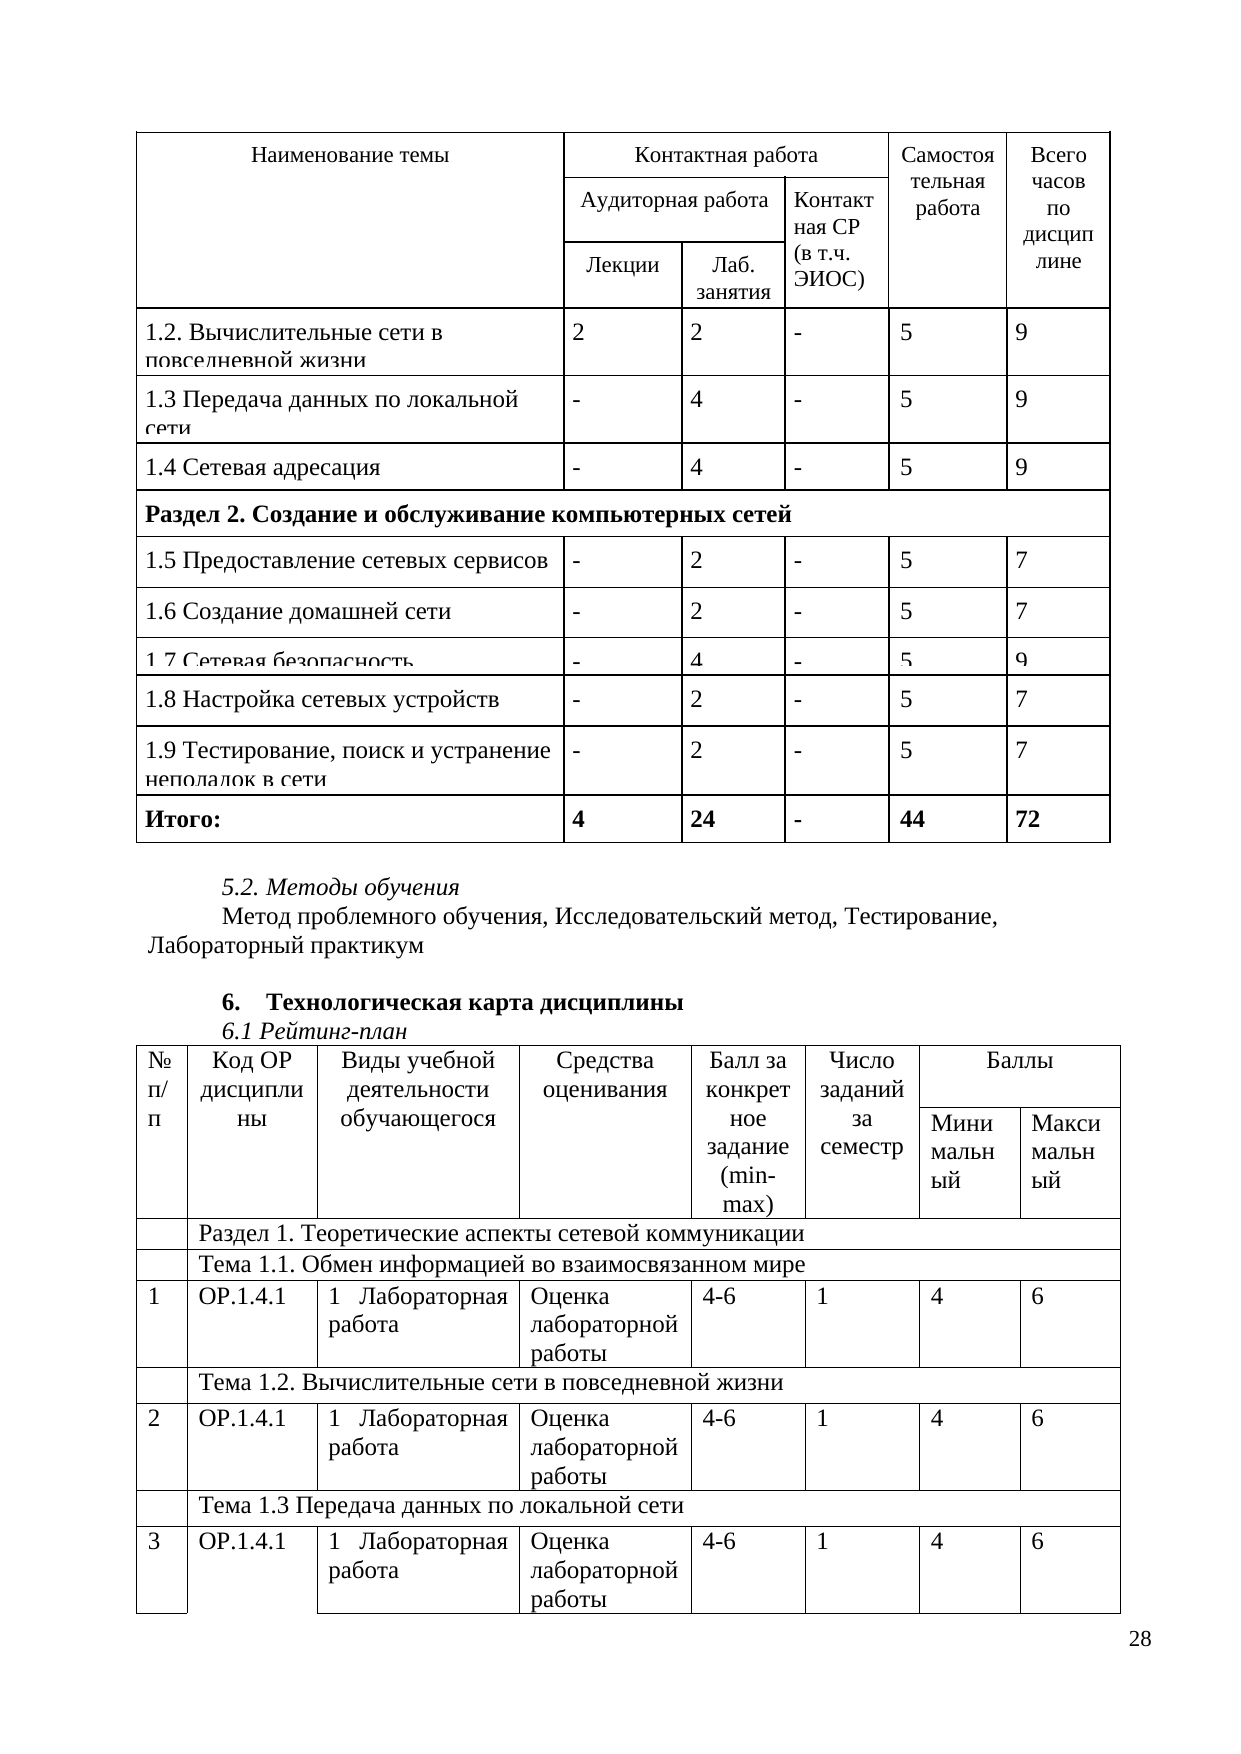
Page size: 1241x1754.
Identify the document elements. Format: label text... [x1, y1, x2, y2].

table_cell Тема 1.1. Обмен информацией во взаимосвязанном мире [188, 1250, 1120, 1280]
table_cell Оценка лабораторной работы [520, 1527, 691, 1613]
table_header Средства оценивания [520, 1046, 691, 1218]
table_header № п/п [137, 1046, 187, 1218]
table_cell [137, 1368, 187, 1403]
table_cell 9 [1008, 309, 1109, 374]
table_cell Тема 1.2. Вычислительные сети в повседневной жизни [188, 1368, 1120, 1403]
table_cell 7 [1008, 588, 1109, 636]
table_cell Лекции [565, 243, 681, 307]
table_cell - [786, 537, 888, 586]
table_cell ОР.1.4.1 [188, 1281, 317, 1367]
table_cell Раздел 1. Теоретические аспекты сетевой коммуникации [188, 1219, 1120, 1249]
table_header Самостоятельная работа [889, 133, 1006, 307]
table_cell Минимальный [920, 1108, 1020, 1218]
table_cell 5 [890, 376, 1006, 442]
table_cell Итого: [137, 796, 563, 842]
table_header Всего часов по дисциплине [1007, 133, 1109, 307]
table_cell [137, 1250, 187, 1280]
table_cell 1.5 Предоставление сетевых сервисов [137, 537, 563, 586]
table_cell 6 [1021, 1404, 1120, 1490]
table_cell 5 [890, 444, 1006, 489]
table_cell Контактная СР (в т.ч. ЭИОС) [786, 178, 888, 307]
table_cell 4 [565, 796, 681, 842]
table_cell Лаб. занятия [683, 243, 784, 307]
table_cell 5 [890, 727, 1006, 794]
table_cell Максимальный [1021, 1108, 1120, 1218]
table_cell ОР.1.4.1 [188, 1527, 317, 1613]
table_cell 2 [683, 727, 784, 794]
list Технологическая карта дисциплины [148, 987, 1152, 1016]
table_cell - [565, 638, 681, 674]
table_cell 1.7 Сетевая безопасность [137, 638, 563, 674]
table_cell 6 [1021, 1281, 1120, 1367]
table_cell 2 [683, 309, 784, 374]
table_cell - [786, 376, 888, 442]
table_cell 72 [1008, 796, 1109, 842]
table_cell 4 [920, 1281, 1020, 1367]
table_header Виды учебной деятельности обучающегося [318, 1046, 519, 1218]
table_header Балл за конкретное задание (min-max) [692, 1046, 805, 1218]
table_cell 1 Лабораторная работа [318, 1527, 519, 1613]
table_header Контактная работа [565, 133, 888, 176]
table_cell 1 [137, 1281, 187, 1367]
table_cell 4 [920, 1404, 1020, 1490]
table_cell 44 [890, 796, 1006, 842]
table_cell 1 Лабораторная работа [318, 1404, 519, 1490]
table_cell Оценка лабораторной работы [520, 1404, 691, 1490]
table_cell Аудиторная работа [565, 178, 784, 241]
table_cell 4-6 [692, 1527, 805, 1613]
text Метод проблемного обучения, Исследовательский метод, Тестирование, Лабораторный практикум [148, 901, 1152, 958]
table_cell - [786, 796, 888, 842]
table_cell 1 [806, 1527, 919, 1613]
table_cell 2 [683, 588, 784, 636]
table_cell 1.4 Сетевая адресация [137, 444, 563, 489]
table_cell - [786, 676, 888, 725]
table_cell 5 [890, 588, 1006, 636]
table_cell 5 [890, 537, 1006, 586]
table_cell - [786, 309, 888, 374]
table_cell 9 [1008, 638, 1109, 674]
table_cell - [786, 727, 888, 794]
table_cell 1 [806, 1281, 919, 1367]
table_cell 1.3 Передача данных по локальной сети [137, 376, 563, 442]
table_cell 4 [683, 444, 784, 489]
table_cell 7 [1008, 727, 1109, 794]
table_cell - [565, 676, 681, 725]
table_cell - [565, 727, 681, 794]
table_cell [137, 1491, 187, 1526]
table_cell 6 [1021, 1527, 1120, 1613]
table_cell 5 [890, 638, 1006, 674]
table_cell - [565, 376, 681, 442]
table_cell 24 [683, 796, 784, 842]
table_cell 2 [683, 676, 784, 725]
table_cell Раздел 2. Создание и обслуживание компьютерных сетей [137, 491, 1109, 536]
table_cell 2 [137, 1404, 187, 1490]
table_cell 9 [1008, 444, 1109, 489]
table_cell Оценка лабораторной работы [520, 1281, 691, 1367]
table_cell - [786, 588, 888, 636]
list Методы обучения [148, 872, 1152, 901]
table_cell 7 [1008, 537, 1109, 586]
table_cell [137, 1219, 187, 1249]
table_cell 4 [920, 1527, 1020, 1613]
table_cell 1.9 Тестирование, поиск и устранение неполадок в сети [137, 727, 563, 794]
table_cell - [565, 444, 681, 489]
table_cell 4 [683, 638, 784, 674]
table_cell 2 [565, 309, 681, 374]
table_cell - [565, 588, 681, 636]
table_cell 3 [137, 1527, 187, 1613]
table_cell 4 [683, 376, 784, 442]
table_header Наименование темы [137, 133, 563, 307]
table_cell 7 [1008, 676, 1109, 725]
table_cell - [565, 537, 681, 586]
table_header Код ОР дисциплины [188, 1046, 317, 1218]
table_cell 4-6 [692, 1404, 805, 1490]
table_cell 9 [1008, 376, 1109, 442]
table_cell - [786, 638, 888, 674]
table_cell 1 Лабораторная работа [318, 1281, 519, 1367]
table_header Баллы [920, 1046, 1120, 1107]
table_header Число заданий за семестр [806, 1046, 919, 1218]
table_cell 5 [890, 309, 1006, 374]
table_cell - [786, 444, 888, 489]
table_cell Тема 1.3 Передача данных по локальной сети [188, 1491, 1120, 1526]
table_cell 1.6 Создание домашней сети [137, 588, 563, 636]
table_cell 5 [890, 676, 1006, 725]
table_cell 1.2. Вычислительные сети в повседневной жизни [137, 309, 563, 374]
table_cell 2 [683, 537, 784, 586]
table_cell 1 [806, 1404, 919, 1490]
table_cell 4-6 [692, 1281, 805, 1367]
table_cell 1.8 Настройка сетевых устройств [137, 676, 563, 725]
table_cell ОР.1.4.1 [188, 1404, 317, 1490]
text 6.1 Рейтинг-план [148, 1016, 1152, 1045]
